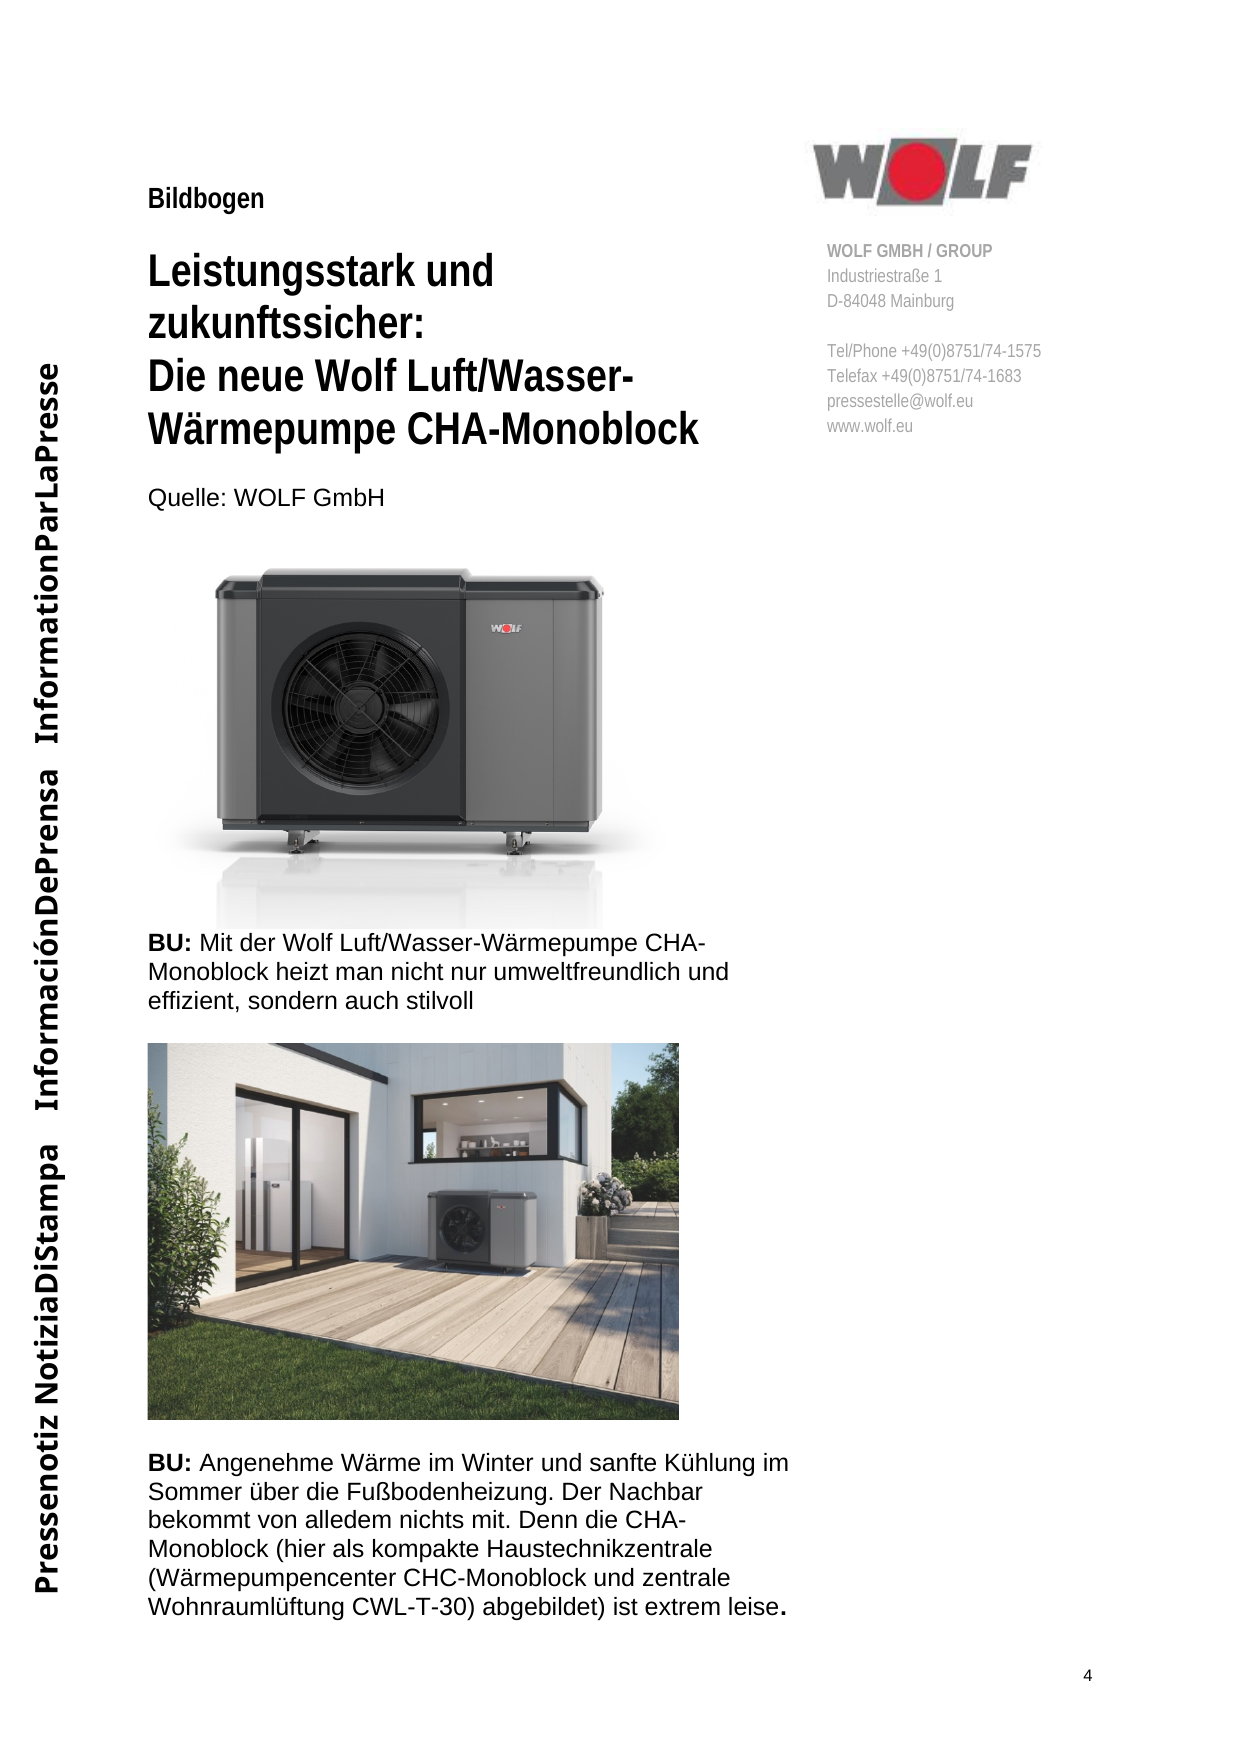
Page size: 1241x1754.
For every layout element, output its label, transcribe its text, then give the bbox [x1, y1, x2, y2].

text BU: Mit der Wolf Luft/Wasser-Wärmepumpe CHA-Monoblock heizt man nicht nur umweltfreundlich und effizient, sondern auch stilvoll [148, 928, 797, 1015]
picture [147, 511, 671, 929]
picture [803, 128, 1044, 216]
text BU: Angenehme Wärme im Winter und sanfte Kühlung im Sommer über die Fußbodenheizung. Der Nachbar bekommt von alledem nichts mit. Denn die CHA-Monoblock (hier als kompakte Haustechnikzentrale (Wärmepumpencenter CHC-Monoblock und zentrale Wohnraumlüftung CWL-T-30) abgebildet) ist extrem leise. [148, 1448, 797, 1620]
picture [147, 1043, 679, 1420]
text Die neue Wolf Luft/Wasser-Wärmepumpe CHA-Monoblock [148, 349, 783, 454]
text Quelle: WOLF GmbH [148, 482, 1092, 511]
text Leistungsstark und zukunftssicher: [148, 243, 783, 349]
text Bildbogen [148, 181, 797, 215]
